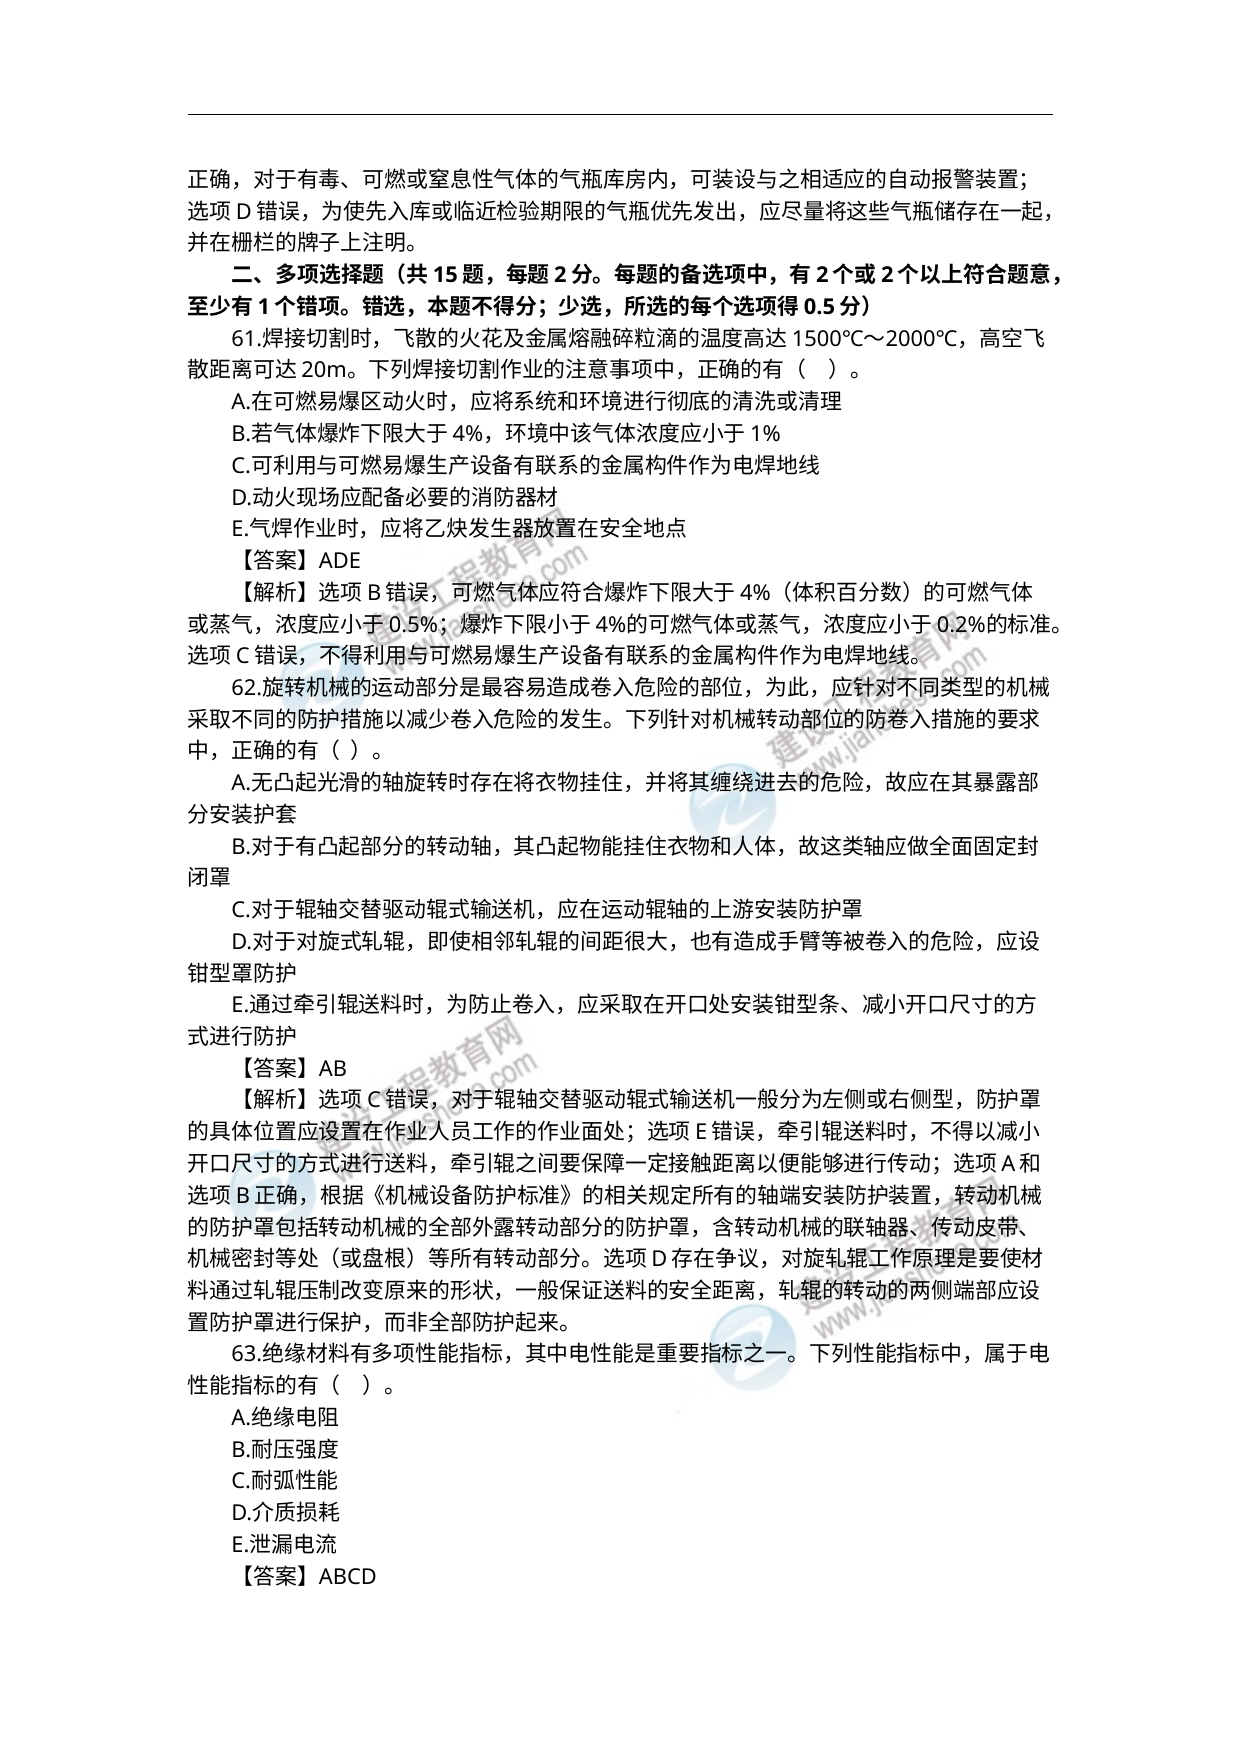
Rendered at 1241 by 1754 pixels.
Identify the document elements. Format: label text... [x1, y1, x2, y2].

text D.动火现场应配备必要的消防器材 [187, 479, 1053, 511]
text 二、多项选择题（共15题，每题2分。每题的备选项中，有2个或2个以上符合题意，至少有1个错项。错选，本题不得分；少选，所选的每个选项得0.5分） [187, 257, 1053, 321]
text 【解析】选项B错误，可燃气体应符合爆炸下限大于4%（体积百分数）的可燃气体或蒸气，浓度应小于0.5%；爆炸下限小于4%的可燃气体或蒸气，浓度应小于0.2%的标准。选项C错误，不得利用与可燃易爆生产设备有联系的金属构件作为电焊地线。 [187, 575, 1053, 670]
text D.介质损耗 [187, 1495, 1053, 1527]
text E.气焊作业时，应将乙炔发生器放置在安全地点 [187, 511, 1053, 543]
text 【解析】选项C错误，对于辊轴交替驱动辊式输送机一般分为左侧或右侧型，防护罩的具体位置应设置在作业人员工作的作业面处；选项E错误，牵引辊送料时，不得以减小开口尺寸的方式进行送料，牵引辊之间要保障一定接触距离以便能够进行传动；选项A和选项B正确，根据《机械设备防护标准》的相关规定所有的轴端安装防护装置，转动机械的防护罩包括转动机械的全部外露转动部分的防护罩，含转动机械的联轴器、传动皮带、机械密封等处（或盘根）等所有转动部分。选项D存在争议，对旋轧辊工作原理是要使材料通过轧辊压制改变原来的形状，一般保证送料的安全距离，轧辊的转动的两侧端部应设置防护罩进行保护，而非全部防护起来。 [187, 1082, 1053, 1336]
text 63.绝缘材料有多项性能指标，其中电性能是重要指标之一。下列性能指标中，属于电性能指标的有（ ）。 [187, 1336, 1053, 1400]
text C.对于辊轴交替驱动辊式输送机，应在运动辊轴的上游安装防护罩 [187, 892, 1053, 924]
text C.耐弧性能 [187, 1463, 1053, 1495]
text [187, 162, 1053, 257]
text B.耐压强度 [187, 1432, 1053, 1463]
text A.无凸起光滑的轴旋转时存在将衣物挂住，并将其缠绕进去的危险，故应在其暴露部分安装护套 [187, 765, 1053, 829]
text E.通过牵引辊送料时，为防止卷入，应采取在开口处安装钳型条、减小开口尺寸的方式进行防护 [187, 987, 1053, 1051]
text 62.旋转机械的运动部分是最容易造成卷入危险的部位，为此，应针对不同类型的机械采取不同的防护措施以减少卷入危险的发生。下列针对机械转动部位的防卷入措施的要求中，正确的有（ ）。 [187, 670, 1053, 765]
text 【答案】ADE [187, 543, 1053, 575]
text E.泄漏电流 [187, 1527, 1053, 1559]
text D.对于对旋式轧辊，即使相邻轧辊的间距很大，也有造成手臂等被卷入的危险，应设钳型罩防护 [187, 924, 1053, 987]
text A.在可燃易爆区动火时，应将系统和环境进行彻底的清洗或清理 [187, 384, 1053, 416]
text 61.焊接切割时，飞散的火花及金属熔融碎粒滴的温度高达1500℃～2000℃，高空飞散距离可达20m。下列焊接切割作业的注意事项中，正确的有（ ）。 [187, 321, 1053, 384]
text B.对于有凸起部分的转动轴，其凸起物能挂住衣物和人体，故这类轴应做全面固定封闭罩 [187, 829, 1053, 892]
text B.若气体爆炸下限大于4%，环境中该气体浓度应小于1% [187, 416, 1053, 448]
text A.绝缘电阻 [187, 1400, 1053, 1432]
text 【答案】AB [187, 1051, 1053, 1082]
text C.可利用与可燃易爆生产设备有联系的金属构件作为电焊地线 [187, 448, 1053, 479]
text 【答案】ABCD [187, 1559, 1053, 1590]
